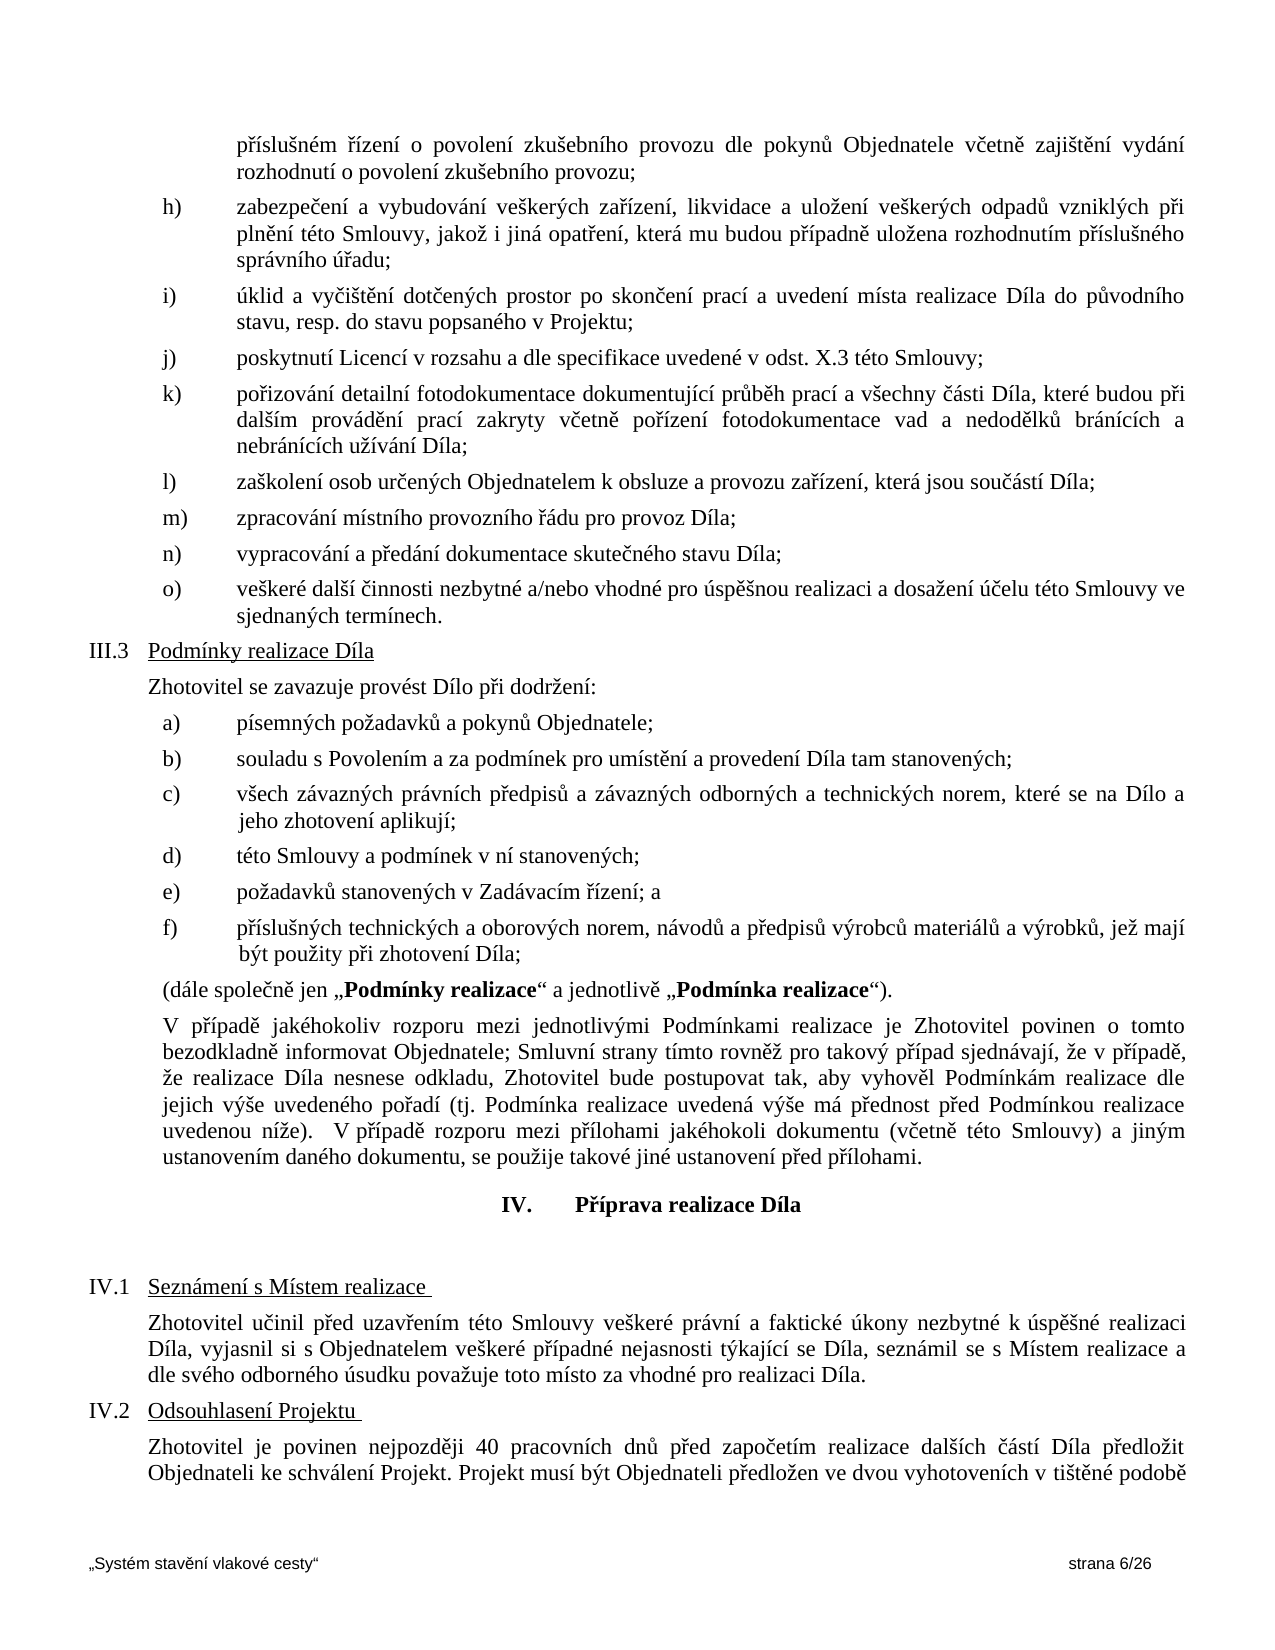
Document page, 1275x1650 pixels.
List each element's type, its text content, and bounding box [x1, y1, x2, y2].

list souladu s Povolením a za podmínek pro umístění a provedení Díla tam stanovených; [162, 744, 1186, 771]
list všech závazných právních předpisů a závazných odborných a technických norem, které se na Dílo a jeho zhotovení aplikují; [162, 780, 1186, 833]
list vypracování a předání dokumentace skutečného stavu Díla; [162, 539, 1186, 566]
text V případě jakéhokoliv rozporu mezi jednotlivými Podmínkami realizace je Zhotovitel povinen o tomto bezodkladně informovat Objednatele; Smluvní strany tímto rovněž pro takový případ sjednávají, že v případě, že realizace Díla nesnese odkladu, Zhotovitel bude postupovat tak, aby vyhověl Podmínkám realizace dle jejich výše uvedeného pořadí (tj. Podmínka realizace uvedená výše má přednost před Podmínkou realizace uvedenou níže). V případě rozporu mezi přílohami jakéhokoli dokumentu (včetně této Smlouvy) a jiným ustanovením daného dokumentu, se použije takové jiné ustanovení před přílohami. [162, 1012, 1186, 1170]
list požadavků stanovených v Zadávacím řízení; a [162, 878, 1186, 904]
list písemných požadavků a pokynů Objednatele; [162, 709, 1186, 735]
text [148, 1433, 1186, 1486]
list příslušných technických a oborových norem, návodů a předpisů výrobců materiálů a výrobků, jež mají být použity při zhotovení Díla; [162, 914, 1186, 967]
list zabezpečení a vybudování veškerých zařízení, likvidace a uložení veškerých odpadů vzniklých při plnění této Smlouvy, jakož i jiná opatření, která mu budou případně uložena rozhodnutím příslušného správního úřadu; [162, 193, 1186, 272]
list zpracování místního provozního řádu pro provoz Díla; [162, 504, 1186, 530]
list Zhotovitel se zavazuje provést Dílo při dodržení: [148, 673, 1160, 699]
list úklid a vyčištění dotčených prostor po skončení prací a uvedení místa realizace Díla do původního stavu, resp. do stavu popsaného v Projektu; [162, 282, 1186, 334]
list Seznámení s Místem realizace [89, 1273, 1184, 1299]
list pořizování detailní fotodokumentace dokumentující průběh prací a všechny části Díla, které budou při dalším provádění prací zakryty včetně pořízení fotodokumentace vad a nedodělků bránících a nebránících užívání Díla; [162, 380, 1186, 459]
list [162, 131, 1186, 184]
list veškeré další činnosti nezbytné a/nebo vhodné pro úspěšnou realizaci a dosažení účelu této Smlouvy ve sjednaných termínech. [162, 575, 1186, 628]
list (dále společně jen „Podmínky realizace“ a jednotlivě „Podmínka realizace“). [162, 976, 1160, 1002]
list Podmínky realizace Díla [89, 637, 1184, 664]
subtitle Příprava realizace Díla [118, 1191, 1184, 1217]
list zaškolení osob určených Objednatelem k obsluze a provozu zařízení, která jsou součástí Díla; [162, 468, 1186, 494]
list Odsouhlasení Projektu [89, 1397, 1184, 1423]
text Zhotovitel učinil před uzavřením této Smlouvy veškeré právní a faktické úkony nezbytné k úspěšné realizaci Díla, vyjasnil si s Objednatelem veškeré případné nejasnosti týkající se Díla, seznámil se s Místem realizace a dle svého odborného úsudku považuje toto místo za vhodné pro realizaci Díla. [148, 1309, 1186, 1388]
list poskytnutí Licencí v rozsahu a dle specifikace uvedené v odst. 10.3 této Smlouvy; [162, 344, 1186, 370]
list této Smlouvy a podmínek v ní stanovených; [162, 842, 1186, 869]
